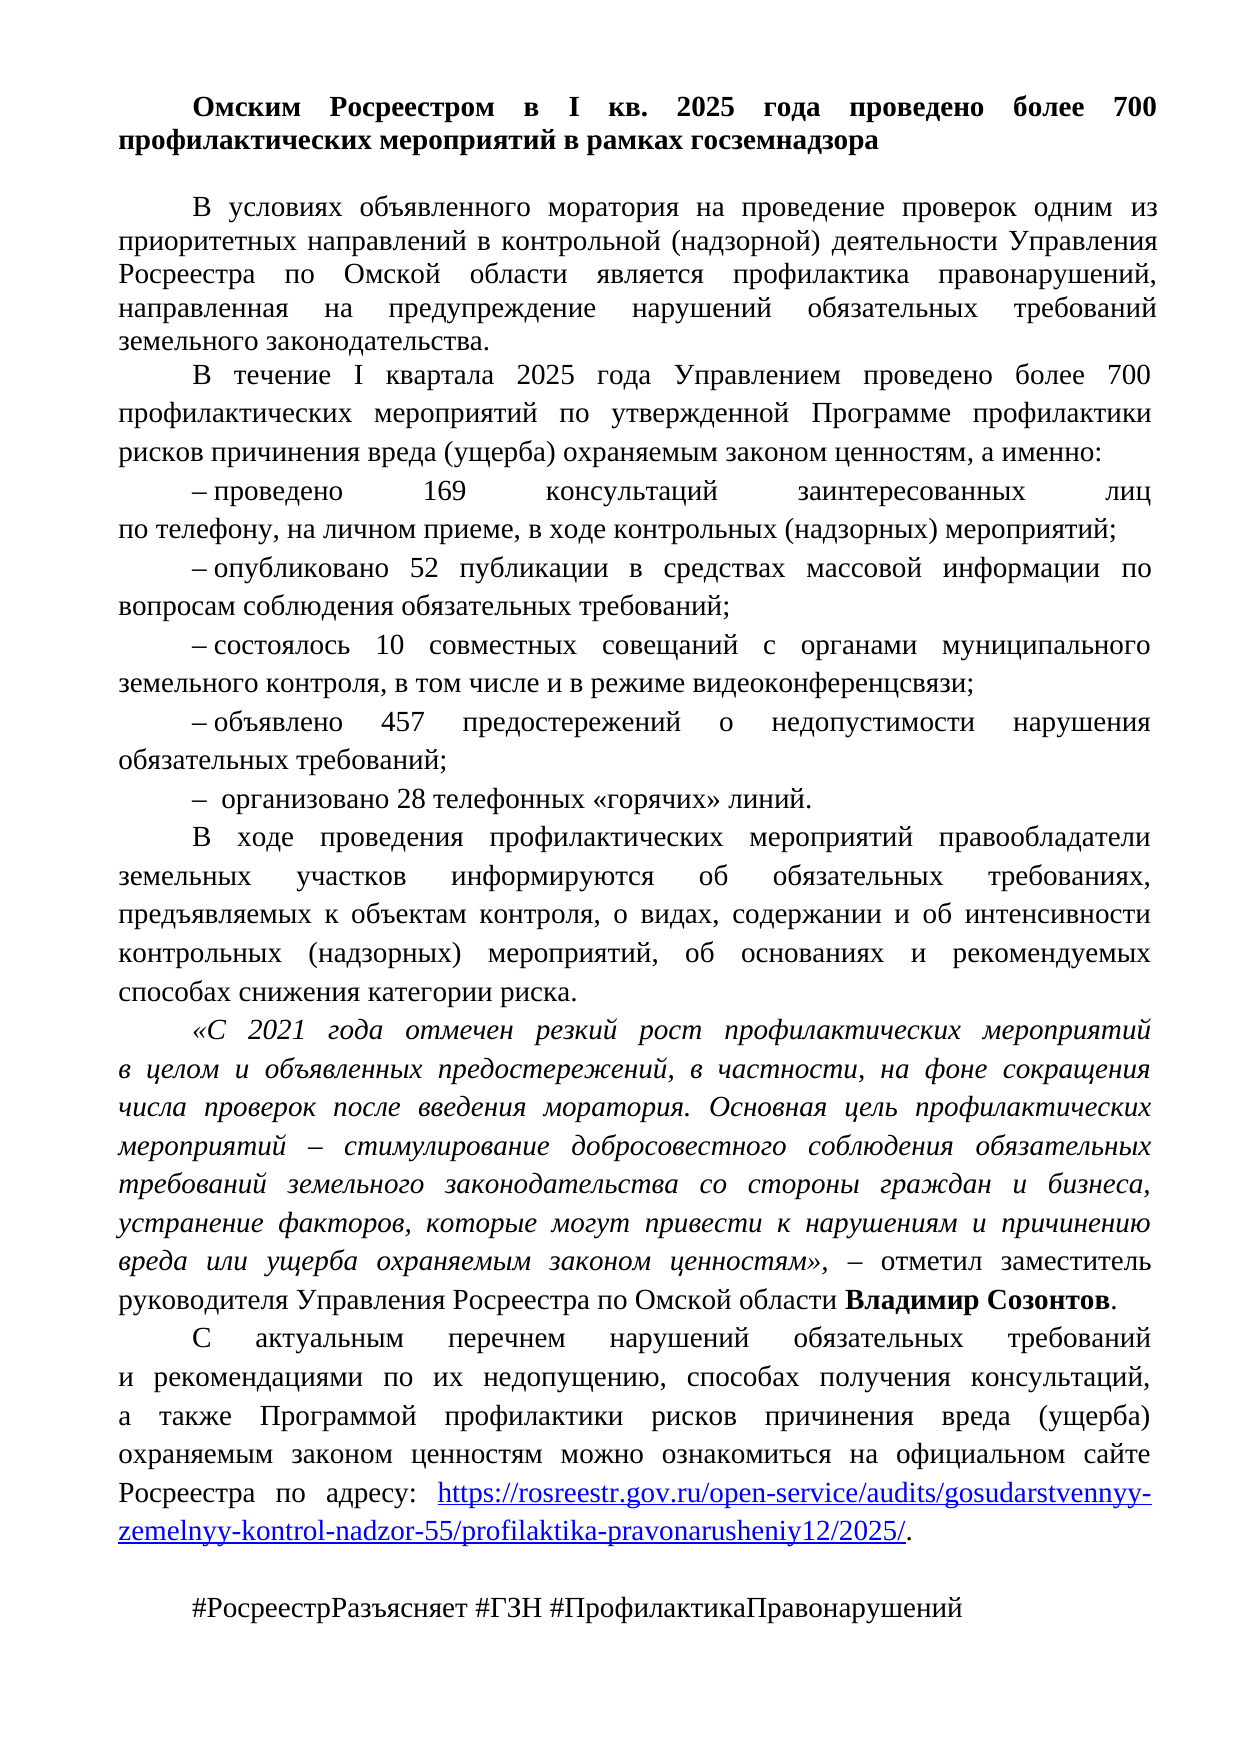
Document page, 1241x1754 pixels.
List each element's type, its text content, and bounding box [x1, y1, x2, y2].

text – организовано 28 телефонных «горячих» линий. [118, 781, 1152, 814]
text «С 2021 года отмечен резкий рост профилактических мероприятий в целом и объявленных предостережений, в частности, на фоне сокращения числа проверок после введения моратория. Основная цель профилактических мероприятий – стимулирование добросовестного соблюдения обязательных требований земельного законодательства со стороны граждан и бизнеса, устранение факторов, которые могут привести к нарушениям и причинению вреда или ущерба охраняемым законом ценностям», – отметил заместитель руководителя Управления Росреестра по Омской области Владимир Созонтов. [118, 1012, 1152, 1316]
text Омским Росреестром в I кв. 2025 года проведено более 700 профилактических мероприятий в рамках госземнадзора [118, 89, 1158, 156]
text В ходе проведения профилактических мероприятий правообладатели земельных участков информируются об обязательных требованиях, предъявляемых к объектам контроля, о видах, содержании и об интенсивности контрольных (надзорных) мероприятий, об основаниях и рекомендуемых способах снижения категории риска. [118, 819, 1152, 1007]
text – состоялось 10 совместных совещаний с органами муниципального земельного контроля, в том числе и в режиме видеоконференцсвязи; [118, 627, 1152, 699]
text – объявлено 457 предостережений о недопустимости нарушения обязательных требований; [118, 704, 1152, 776]
text – опубликовано 52 публикации в средствах массовой информации по вопросам соблюдения обязательных требований; [118, 550, 1152, 622]
text #РосреестрРазъясняет #ГЗН #ПрофилактикаПравонарушений [118, 1590, 1152, 1624]
text С актуальным перечнем нарушений обязательных требований и рекомендациями по их недопущению, способах получения консультаций, а также Программой профилактики рисков причинения вреда (ущерба) охраняемым законом ценностям можно ознакомиться на официальном сайте Росреестра по адресу: https://rosreestr.gov.ru/open-service/audits/gosudarstvennyy-zemelnyy-kontrol-nadzor-55/profilaktika-pravonarusheniy12/2025/. [118, 1321, 1152, 1547]
text – проведено 169 консультаций заинтересованных лиц по телефону, на личном приеме, в ходе контрольных (надзорных) мероприятий; [118, 473, 1152, 545]
text В течение I квартала 2025 года Управлением проведено более 700 профилактических мероприятий по утвержденной Программе профилактики рисков причинения вреда (ущерба) охраняемым законом ценностям, а именно: [118, 357, 1152, 468]
text В условиях объявленного моратория на проведение проверок одним из приоритетных направлений в контрольной (надзорной) деятельности Управления Росреестра по Омской области является профилактика правонарушений, направленная на предупреждение нарушений обязательных требований земельного законодательства. [118, 189, 1158, 357]
